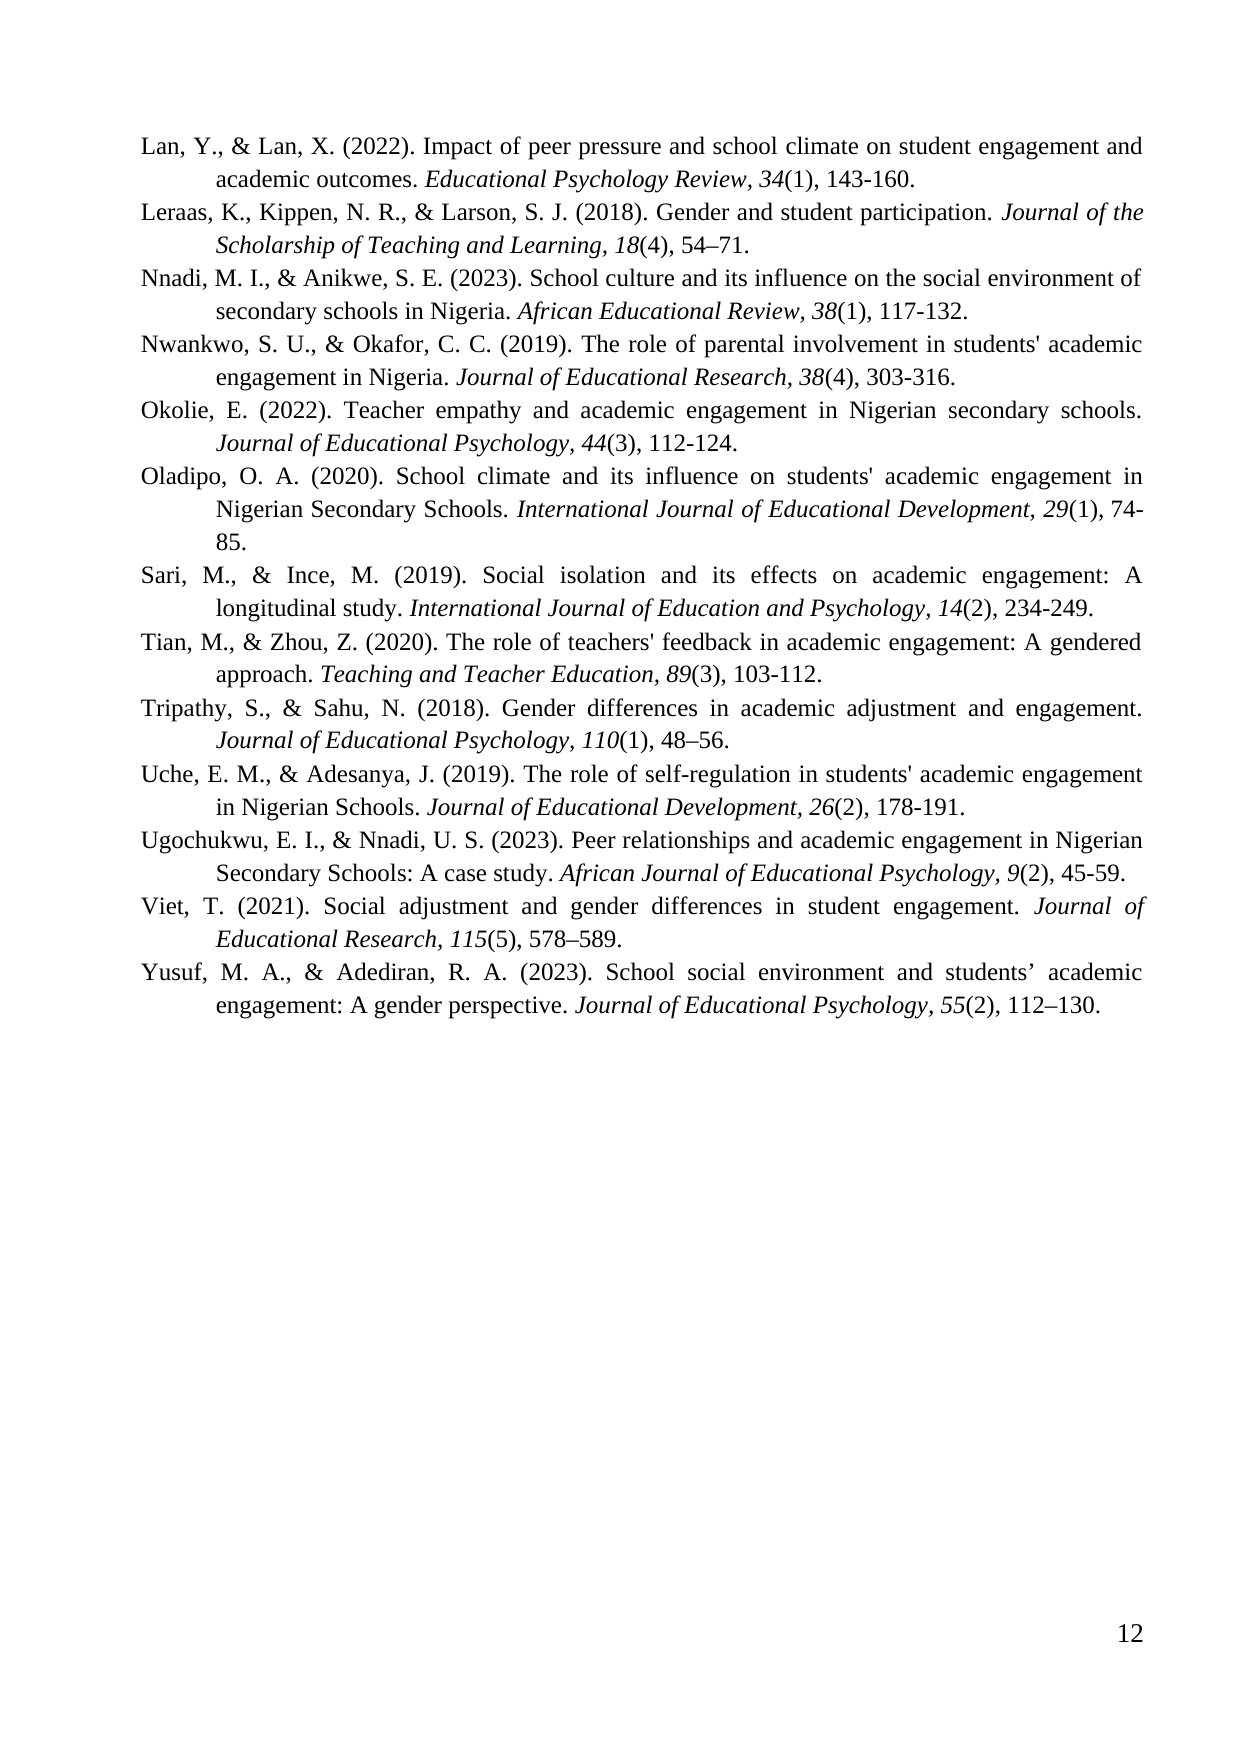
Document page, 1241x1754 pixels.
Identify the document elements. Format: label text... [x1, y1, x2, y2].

text Uche, E. M., & Adesanya, J. (2019). The role of self-regulation in students' academic engagement in Nigerian Schools. Journal of Educational Development, 26(2), 178-191. [141, 759, 1144, 820]
text Okolie, E. (2022). Teacher empathy and academic engagement in Nigerian secondary schools. Journal of Educational Psychology, 44(3), 112-124. [141, 395, 1144, 457]
text Viet, T. (2021). Social adjustment and gender differences in student engagement. Journal of Educational Research, 115(5), 578–589. [141, 891, 1144, 952]
text Nwankwo, S. U., & Okafor, C. C. (2019). The role of parental involvement in students' academic engagement in Nigeria. Journal of Educational Research, 38(4), 303-316. [141, 329, 1144, 391]
text Leraas, K., Kippen, N. R., & Larson, S. J. (2018). Gender and student participation. Journal of the Scholarship of Teaching and Learning, 18(4), 54–71. [141, 197, 1144, 259]
text Ugochukwu, E. I., & Nnadi, U. S. (2023). Peer relationships and academic engagement in Nigerian Secondary Schools: A case study. African Journal of Educational Psychology, 9(2), 45-59. [141, 825, 1144, 886]
text Tian, M., & Zhou, Z. (2020). The role of teachers' feedback in academic engagement: A gendered approach. Teaching and Teacher Education, 89(3), 103-112. [141, 627, 1144, 688]
text Tripathy, S., & Sahu, N. (2018). Gender differences in academic adjustment and engagement. Journal of Educational Psychology, 110(1), 48–56. [141, 693, 1144, 754]
text Oladipo, O. A. (2020). School climate and its influence on students' academic engagement in Nigerian Secondary Schools. International Journal of Educational Development, 29(1), 74-85. [141, 461, 1144, 556]
text Nnadi, M. I., & Anikwe, S. E. (2023). School culture and its influence on the social environment of secondary schools in Nigeria. African Educational Review, 38(1), 117-132. [141, 263, 1144, 325]
text Yusuf, M. A., & Adediran, R. A. (2023). School social environment and students’ academic engagement: A gender perspective. Journal of Educational Psychology, 55(2), 112–130. [141, 957, 1144, 1018]
text Sari, M., & Ince, M. (2019). Social isolation and its effects on academic engagement: A longitudinal study. International Journal of Education and Psychology, 14(2), 234-249. [141, 561, 1144, 622]
text Lan, Y., & Lan, X. (2022). Impact of peer pressure and school climate on student engagement and academic outcomes. Educational Psychology Review, 34(1), 143-160. [141, 131, 1144, 193]
